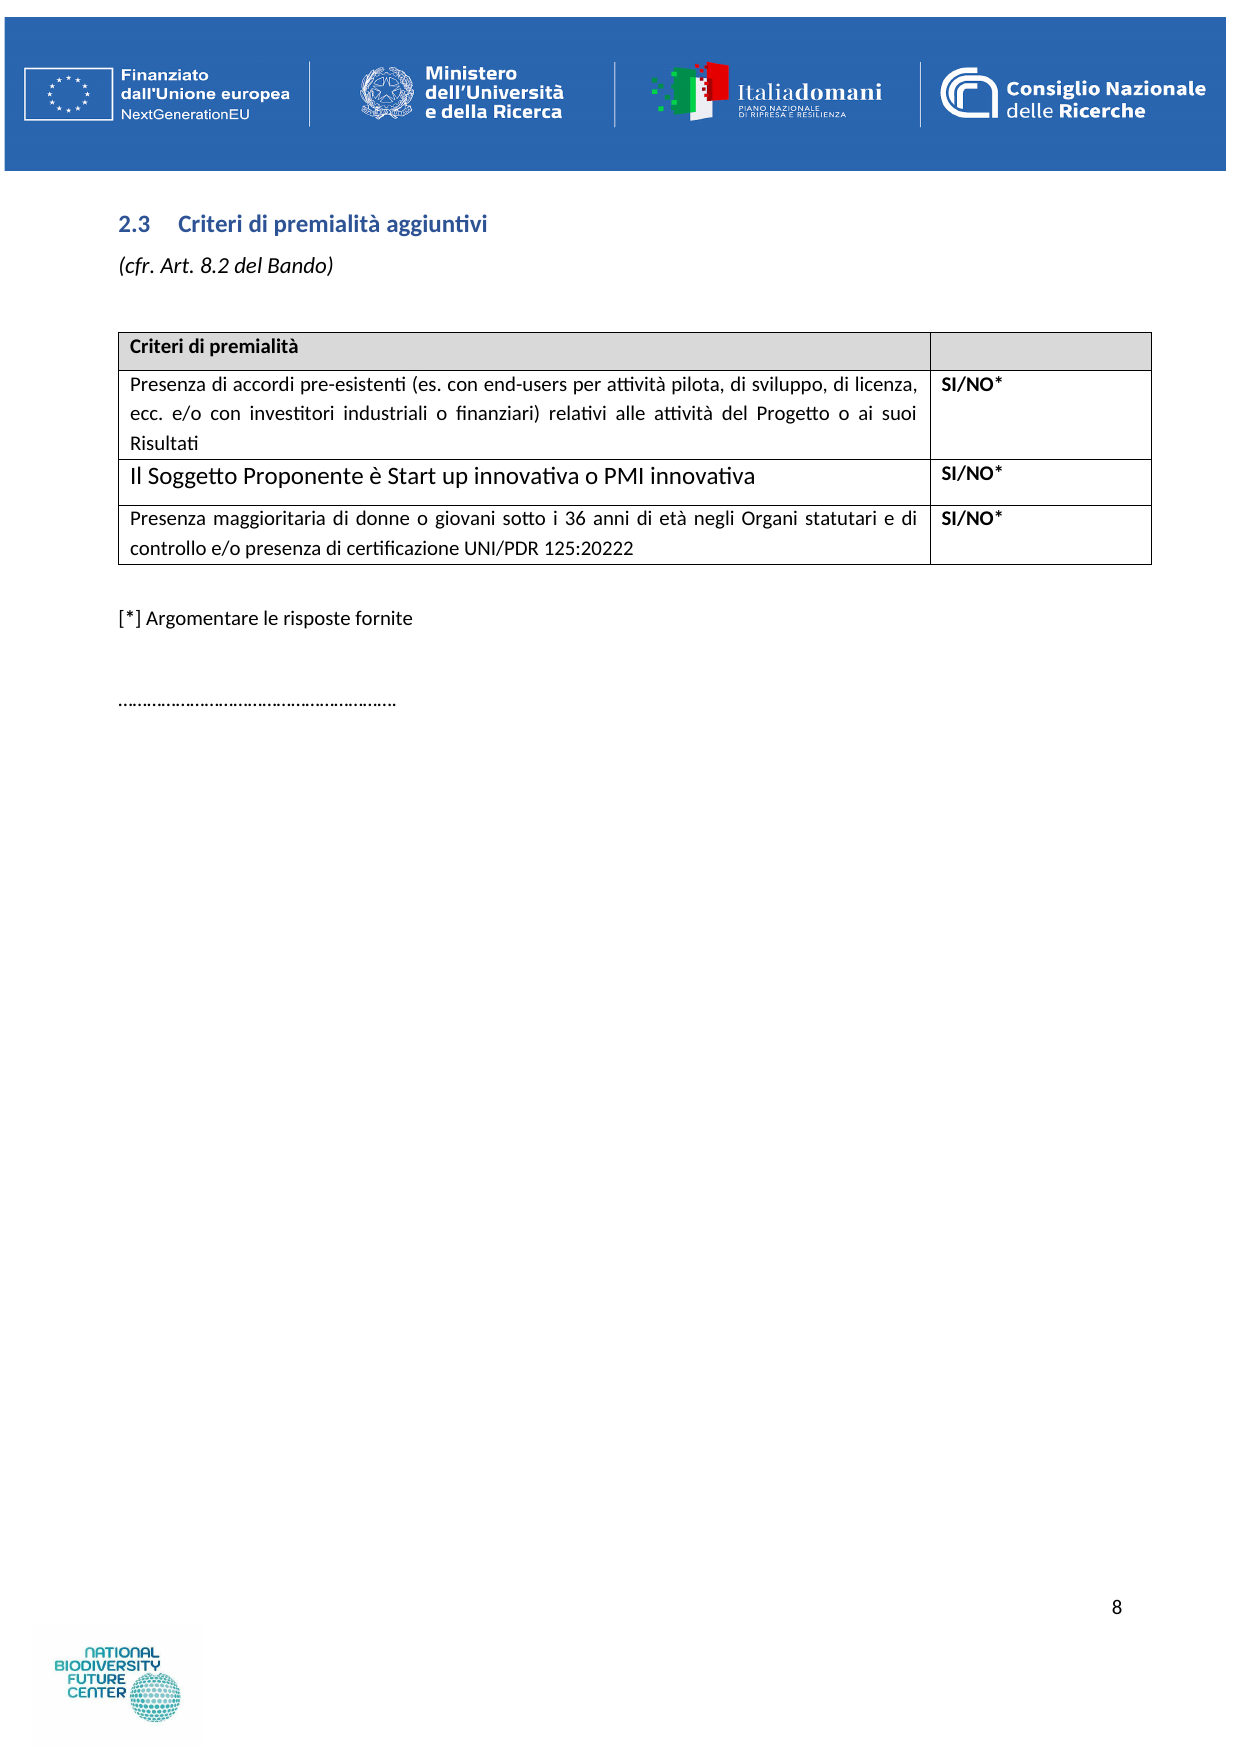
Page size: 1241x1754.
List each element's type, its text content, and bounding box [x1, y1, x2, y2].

table_cell SI/NO* [931, 506, 1151, 564]
table_header [931, 333, 1151, 370]
table_cell Il Soggetto Proponente è Start up innovativa o PMI innovativa [119, 460, 930, 504]
text …………………………………………………. [118, 686, 1122, 711]
picture [30, 1623, 205, 1746]
subtitle Criteri di premialità aggiuntivi [118, 208, 1122, 238]
table_header Criteri di premialità [119, 333, 930, 370]
picture [4, 17, 1226, 171]
text [*] Argomentare le risposte fornite [118, 605, 1122, 631]
table_cell SI/NO* [931, 460, 1151, 504]
table_cell SI/NO* [931, 371, 1151, 459]
table_cell Presenza maggioritaria di donne o giovani sotto i 36 anni di età negli Organi statutari e di controllo e/o presenza di certificazione UNI/PDR 125:20222 [119, 506, 930, 564]
text (cfr. Art. 8.2 del Bando) [118, 251, 1122, 279]
table_cell Presenza di accordi pre-esistenti (es. con end-users per attività pilota, di sviluppo, di licenza, ecc. e/o con investitori industriali o finanziari) relativi alle attività del Progetto o ai suoi Risultati [119, 371, 930, 459]
